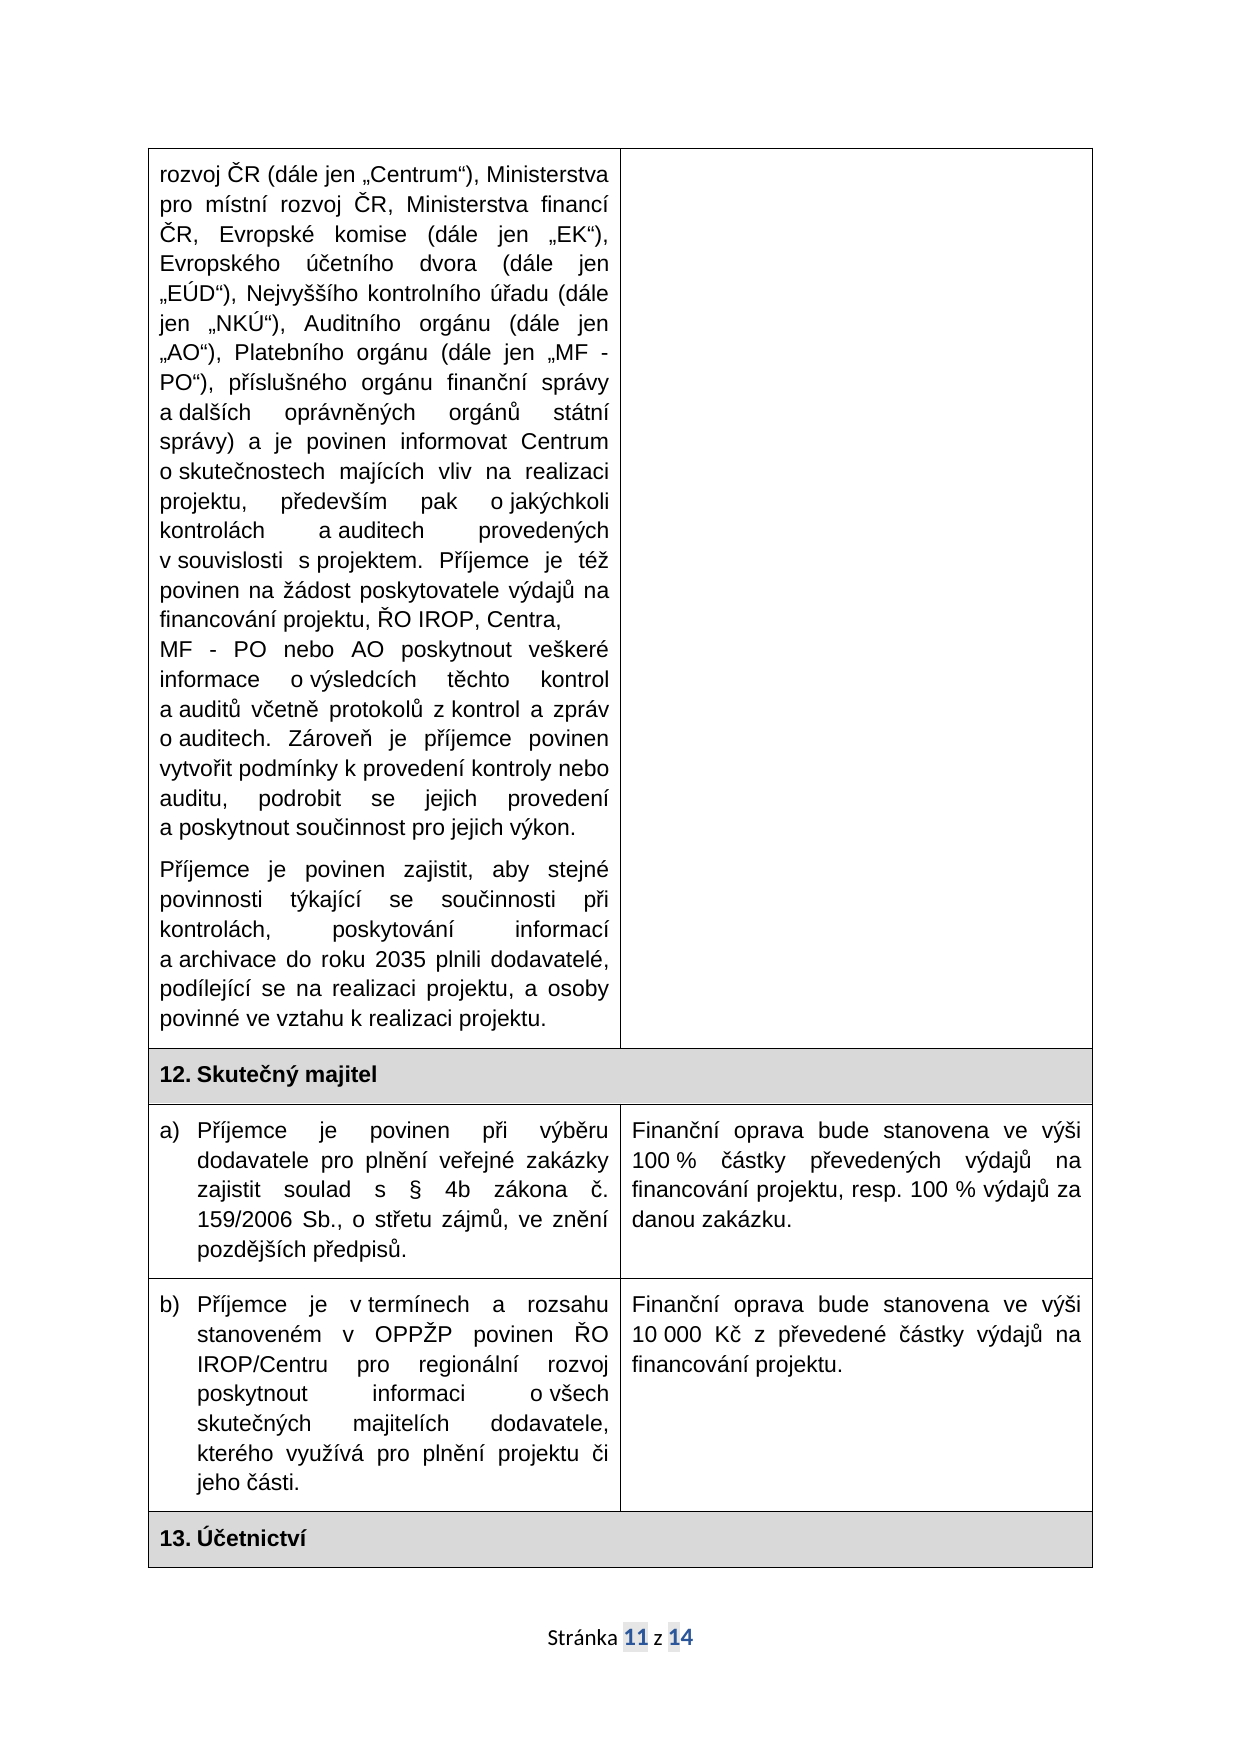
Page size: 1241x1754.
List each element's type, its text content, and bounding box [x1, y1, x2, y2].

table_cell Finanční oprava bude stanovena ve výši 100 % částky převedených výdajů na financování projektu, resp. 100 % výdajů za danou zakázku. [621, 1105, 1092, 1278]
table_cell Příjemce je v termínech a rozsahu stanoveném v OPPŽP povinen ŘO IROP/Centru pro regionální rozvoj poskytnout informaci o všech skutečných majitelích dodavatele, kterého využívá pro plnění projektu či jeho části. [149, 1279, 620, 1511]
table_cell Finanční oprava bude stanovena ve výši 10 000 Kč z převedené částky výdajů na financování projektu. [621, 1279, 1092, 1511]
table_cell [149, 149, 620, 1047]
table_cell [621, 149, 1092, 1047]
table_cell Skutečný majitel [149, 1049, 1092, 1103]
table_cell Příjemce je povinen při výběru dodavatele pro plnění veřejné zakázky zajistit soulad s § 4b zákona č. 159/2006 Sb., o střetu zájmů, ve znění pozdějších předpisů. [149, 1105, 620, 1278]
table_cell Účetnictví [149, 1512, 1092, 1567]
